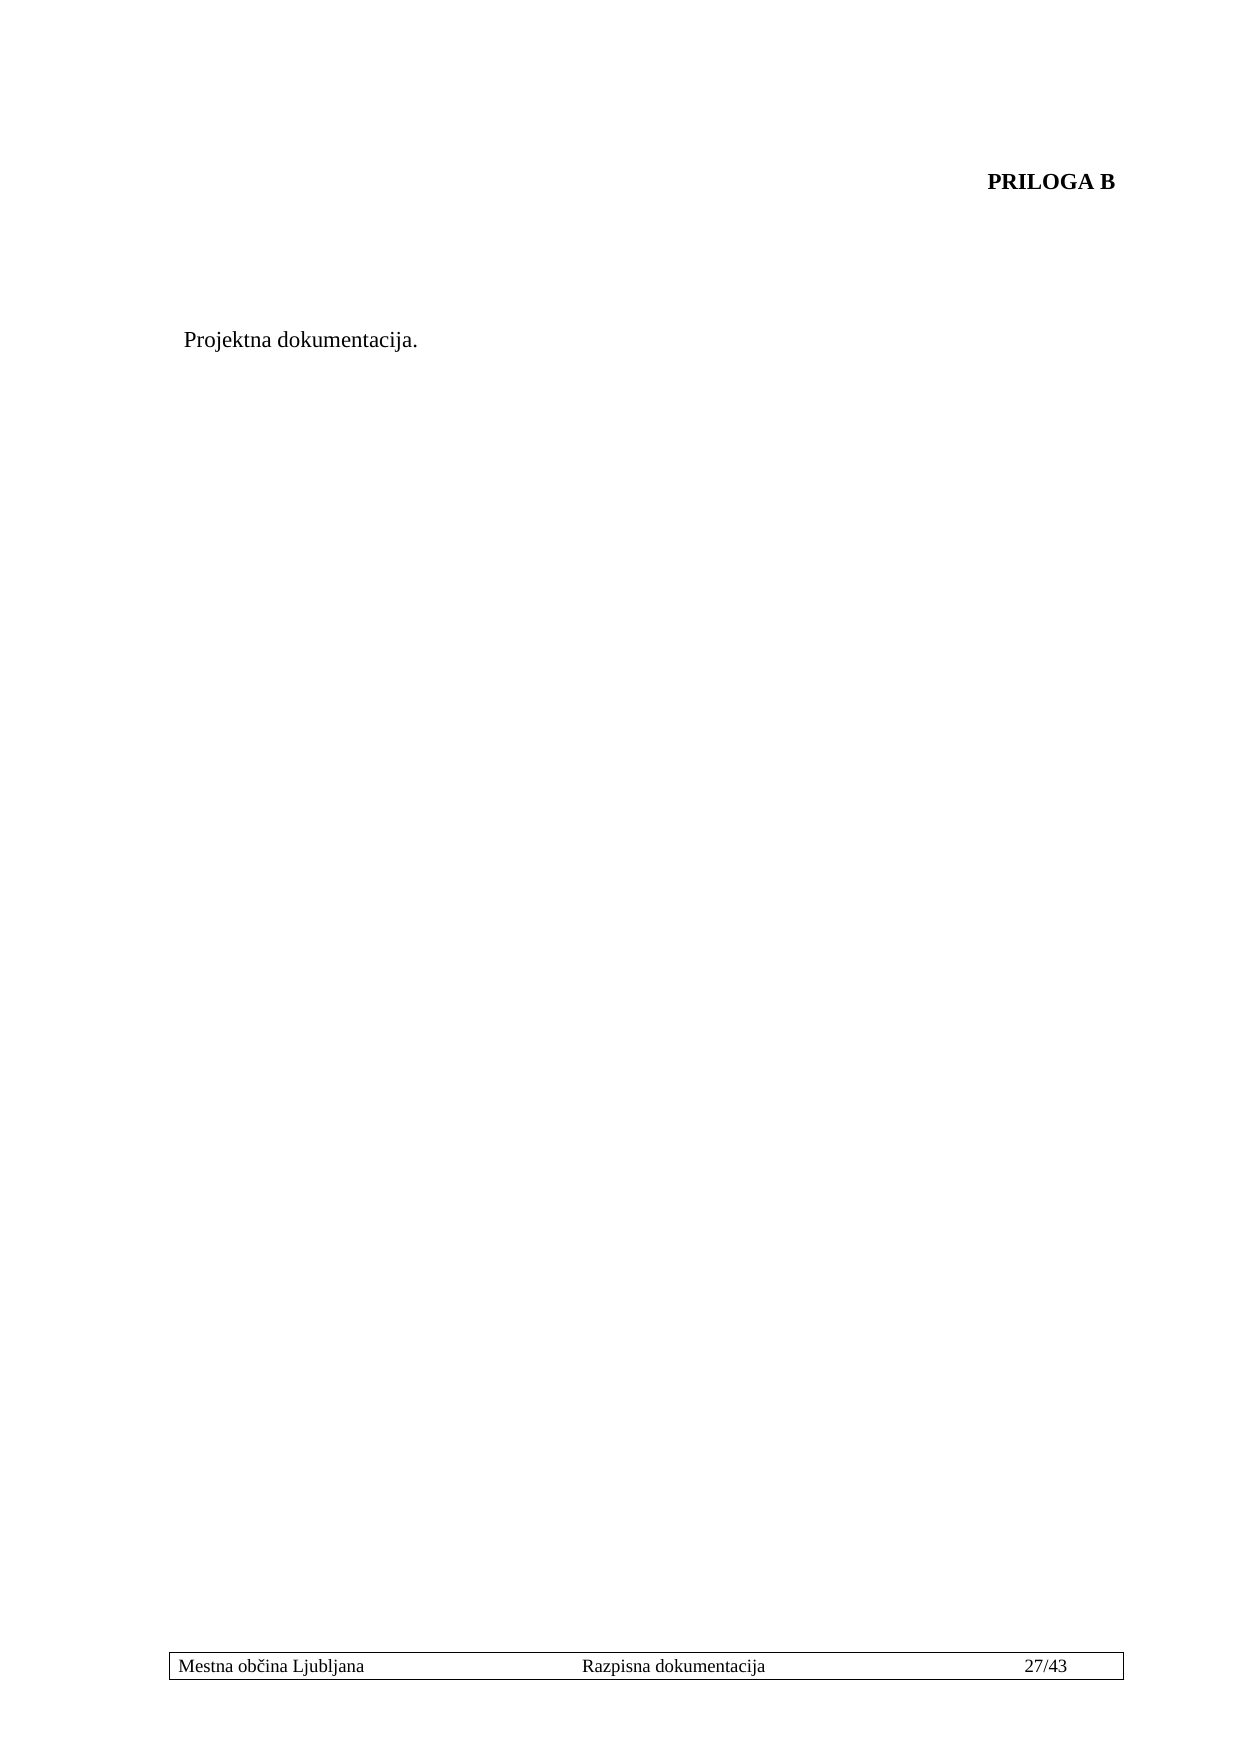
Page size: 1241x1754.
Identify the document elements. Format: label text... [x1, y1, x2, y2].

text PRILOGA B [184, 168, 1115, 194]
text Projektna dokumentacija. [184, 326, 1115, 353]
